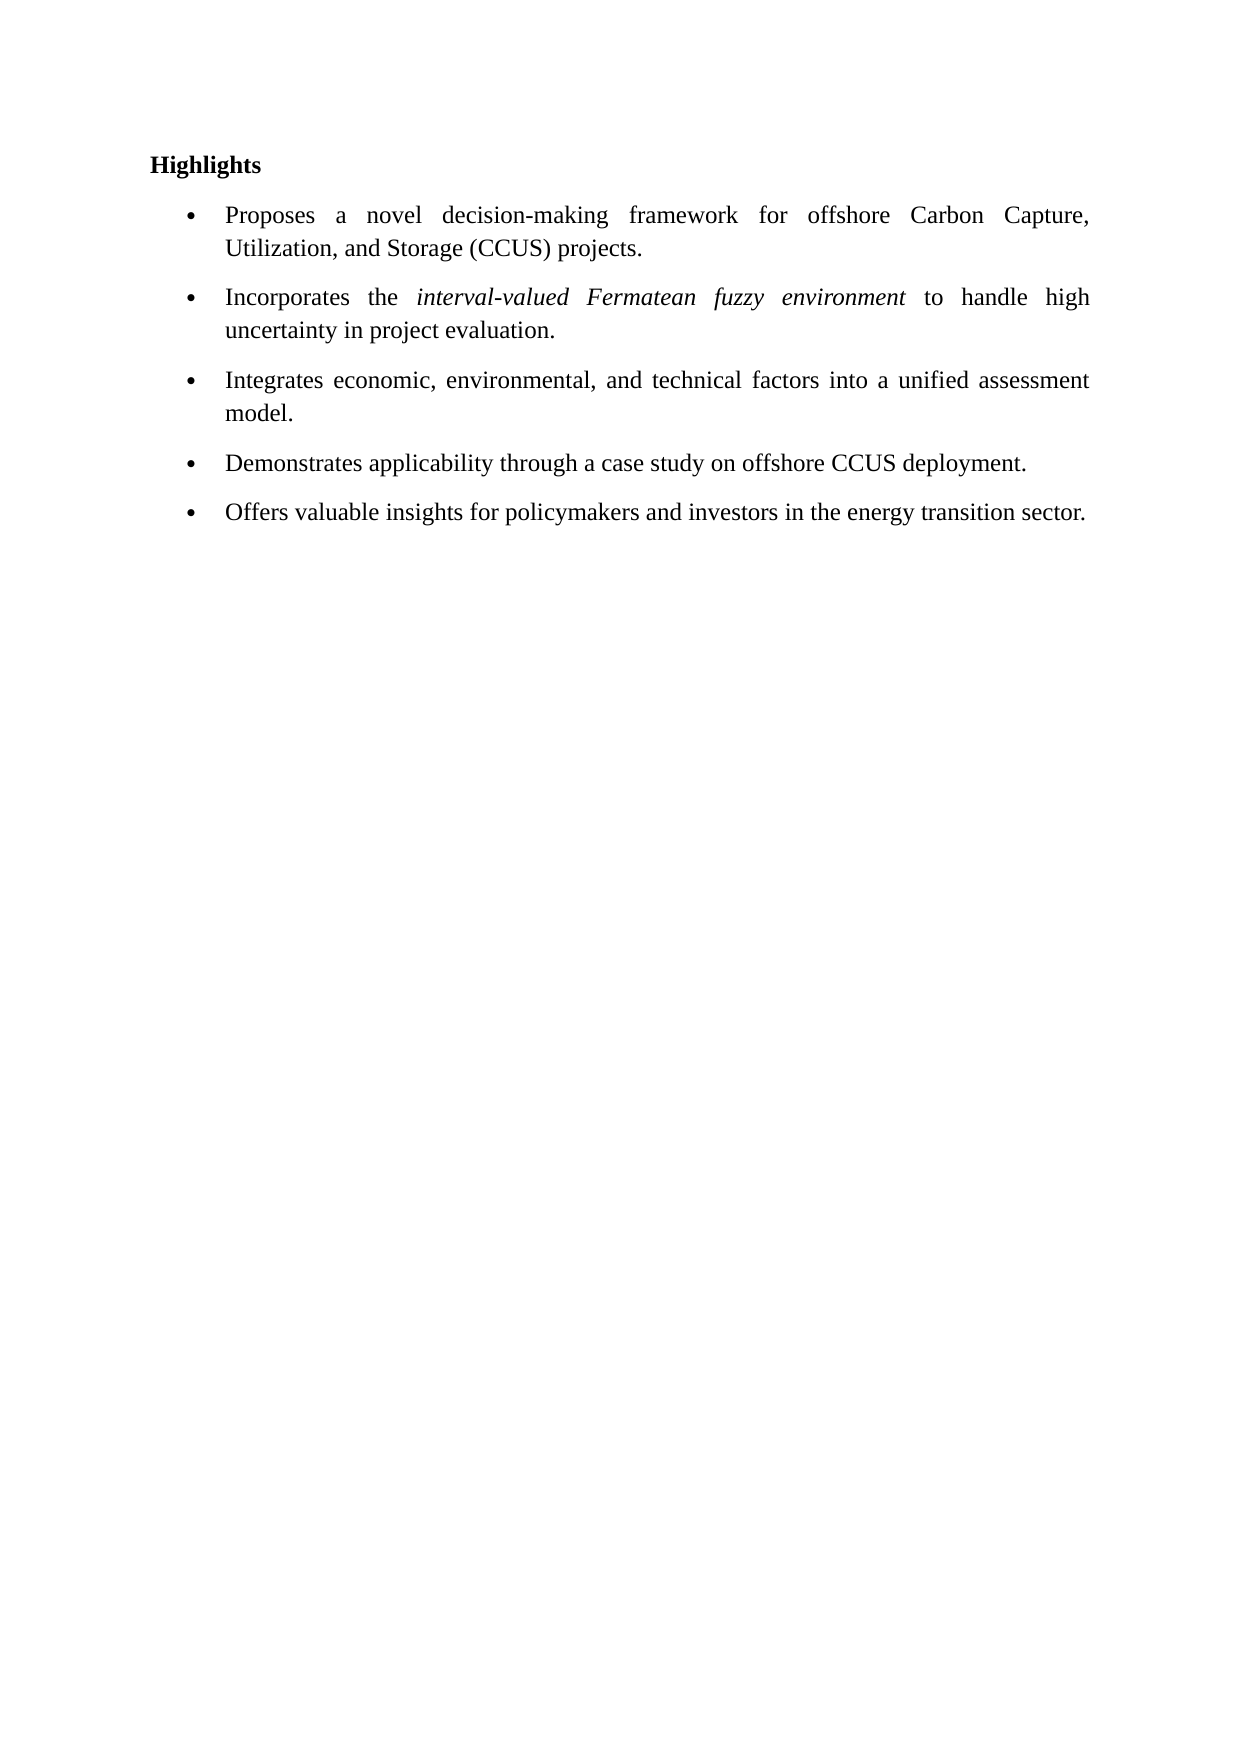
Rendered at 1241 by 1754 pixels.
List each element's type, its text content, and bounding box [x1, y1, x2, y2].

list Offers valuable insights for policymakers and investors in the energy transition sector. [187, 497, 1090, 526]
list Demonstrates applicability through a case study on offshore CCUS deployment. [187, 448, 1090, 477]
list Proposes a novel decision-making framework for offshore Carbon Capture, Utilization, and Storage (CCUS) projects. [187, 200, 1090, 261]
list Integrates economic, environmental, and technical factors into a unified assessment model. [187, 365, 1090, 427]
list Incorporates the interval-valued Fermatean fuzzy environment to handle high uncertainty in project evaluation. [187, 282, 1090, 344]
text Highlights [150, 150, 1090, 179]
